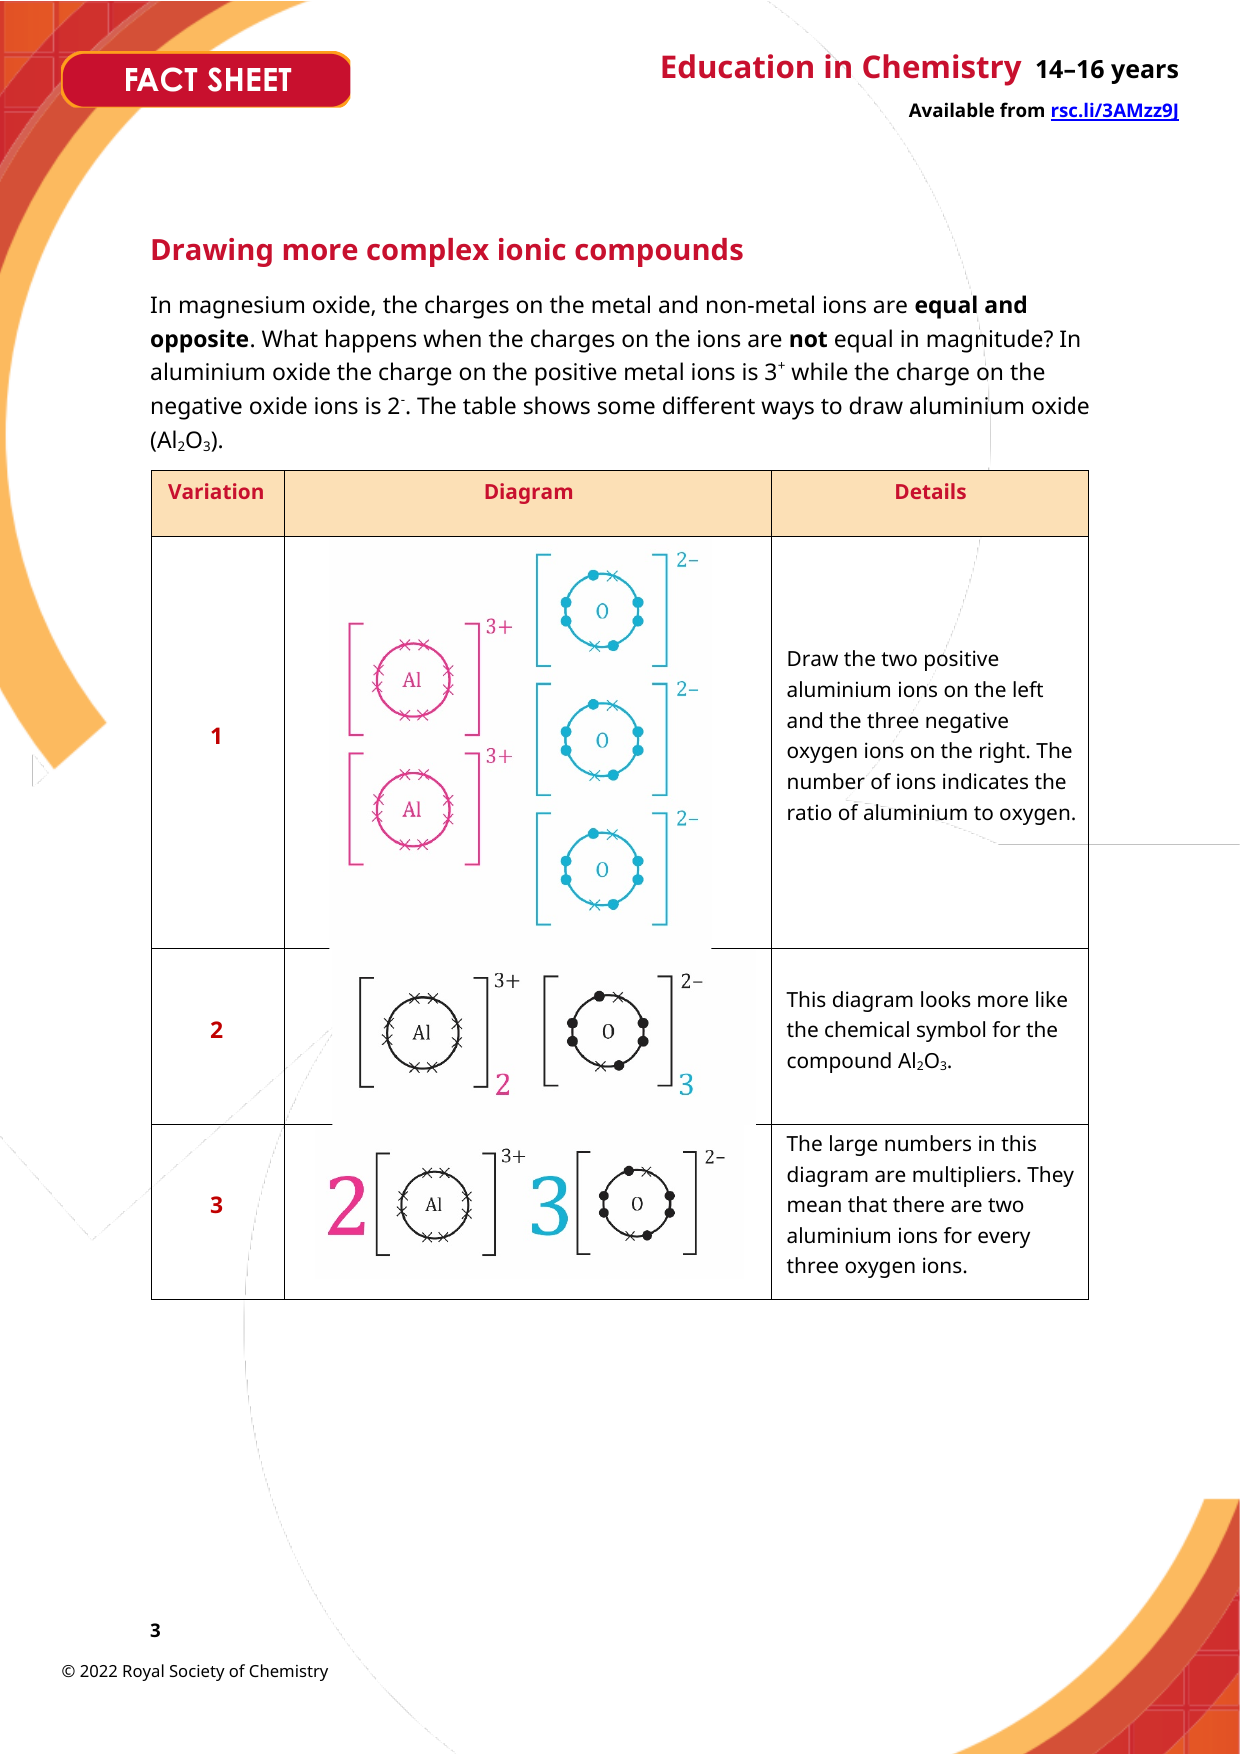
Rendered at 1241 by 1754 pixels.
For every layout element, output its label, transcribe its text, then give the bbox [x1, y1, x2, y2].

table_cell [285, 537, 329, 948]
text In magnesium oxide, the charges on the metal and non-metal ions are equal and opposite. What happens when the charges on the ions are not equal in magnitude? In aluminium oxide the charge on the positive metal ions is 3+ while the charge on the negative oxide ions is 2-. The table shows some different ways to draw aluminium oxide (Al2O3). [150, 289, 1090, 455]
table_cell 2 [152, 949, 284, 1124]
table_cell The large numbers in this diagram are multipliers. They mean that there are two aluminium ions for every three oxygen ions. [772, 1125, 1088, 1298]
table_cell This diagram looks more like the chemical symbol for the compound Al2O3. [772, 949, 1088, 1124]
table_header Diagram [285, 471, 771, 536]
text Drawing more complex ionic compounds [150, 229, 1090, 269]
table_cell 1 [152, 537, 284, 948]
table_cell [756, 949, 771, 1124]
table_cell 3 [152, 1125, 284, 1298]
table_header Variation [152, 471, 284, 536]
table_cell [285, 949, 332, 1124]
table_header Details [772, 471, 1088, 536]
table_cell [712, 537, 771, 948]
table_cell Draw the two positive aluminium ions on the left and the three negative oxygen ions on the right. The number of ions indicates the ratio of aluminium to oxygen. [772, 537, 1088, 948]
table_cell [285, 1125, 771, 1298]
picture [59, 51, 351, 108]
picture [315, 537, 756, 1279]
